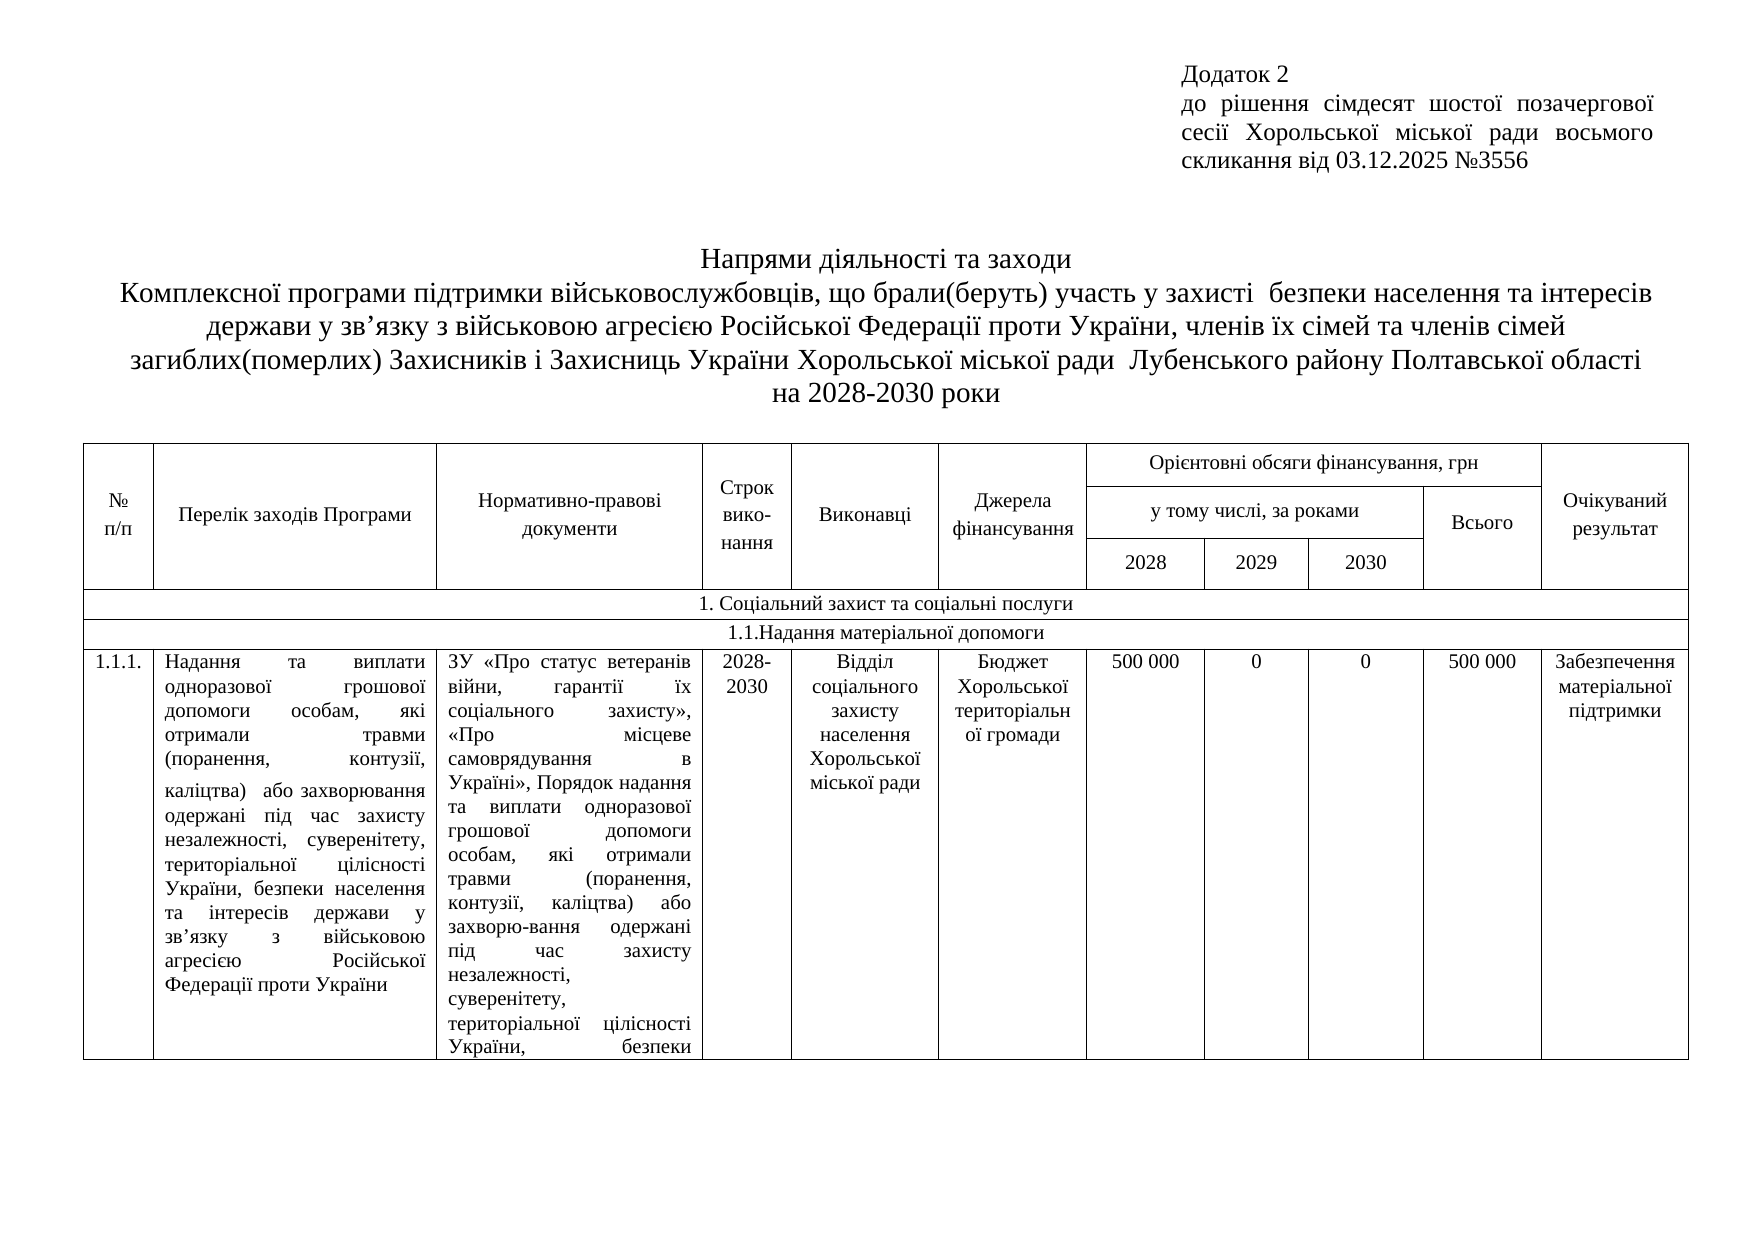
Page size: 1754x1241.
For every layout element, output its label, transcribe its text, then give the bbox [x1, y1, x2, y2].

table_cell 1.1.Надання матеріальної допомоги [84, 620, 1688, 648]
table_cell 1. Соціальний захист та соціальні послуги [84, 590, 1688, 619]
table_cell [154, 650, 436, 1058]
table_cell 500 000 [1087, 650, 1204, 1058]
table_header Перелік заходів Програми [154, 444, 436, 589]
table_header Джерела фінансування [939, 444, 1086, 589]
table_header № п/п [84, 444, 153, 589]
table_cell 0 [1309, 650, 1423, 1058]
table_cell 0 [1205, 650, 1308, 1058]
table_cell 1.1.1. [84, 650, 153, 1058]
table_header Орієнтовні обсяги фінансування, грн [1087, 444, 1541, 486]
table_cell 2028-2030 [703, 650, 791, 1058]
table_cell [437, 650, 702, 1058]
table_cell 2029 [1205, 539, 1308, 589]
text до рішення сімдесят шостої позачергової сесії Хорольської міської ради восьмого скликання від 03.12.2025 №3556 [1181, 88, 1654, 174]
table_header Нормативно-правові документи [437, 444, 702, 589]
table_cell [939, 650, 1086, 1058]
table_header Строк вико-нання [703, 444, 791, 589]
text Напрями діяльності та заходи [118, 241, 1654, 275]
table_header Очікуваний результат [1542, 444, 1688, 589]
table_header Виконавці [792, 444, 938, 589]
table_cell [792, 650, 938, 1058]
text Комплексної програми підтримки військовослужбовців, що брали(беруть) участь у захисті безпеки населення та інтересів держави у зв’язку з військовою агресією Російської Федерації проти України, членів їх сімей та членів сімей загиблих(померлих) Захисників і Захисниць України Хорольської міської ради Лубенського району Полтавської області на 2028-2030 роки [118, 275, 1654, 409]
table_cell Всього [1424, 487, 1541, 589]
text Додаток 2 [1181, 59, 1654, 88]
table_cell у тому числі, за роками [1087, 487, 1423, 537]
table_cell 500 000 [1424, 650, 1541, 1058]
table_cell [1542, 650, 1688, 1058]
table_cell 2030 [1309, 539, 1423, 589]
table_cell 2028 [1087, 539, 1204, 589]
